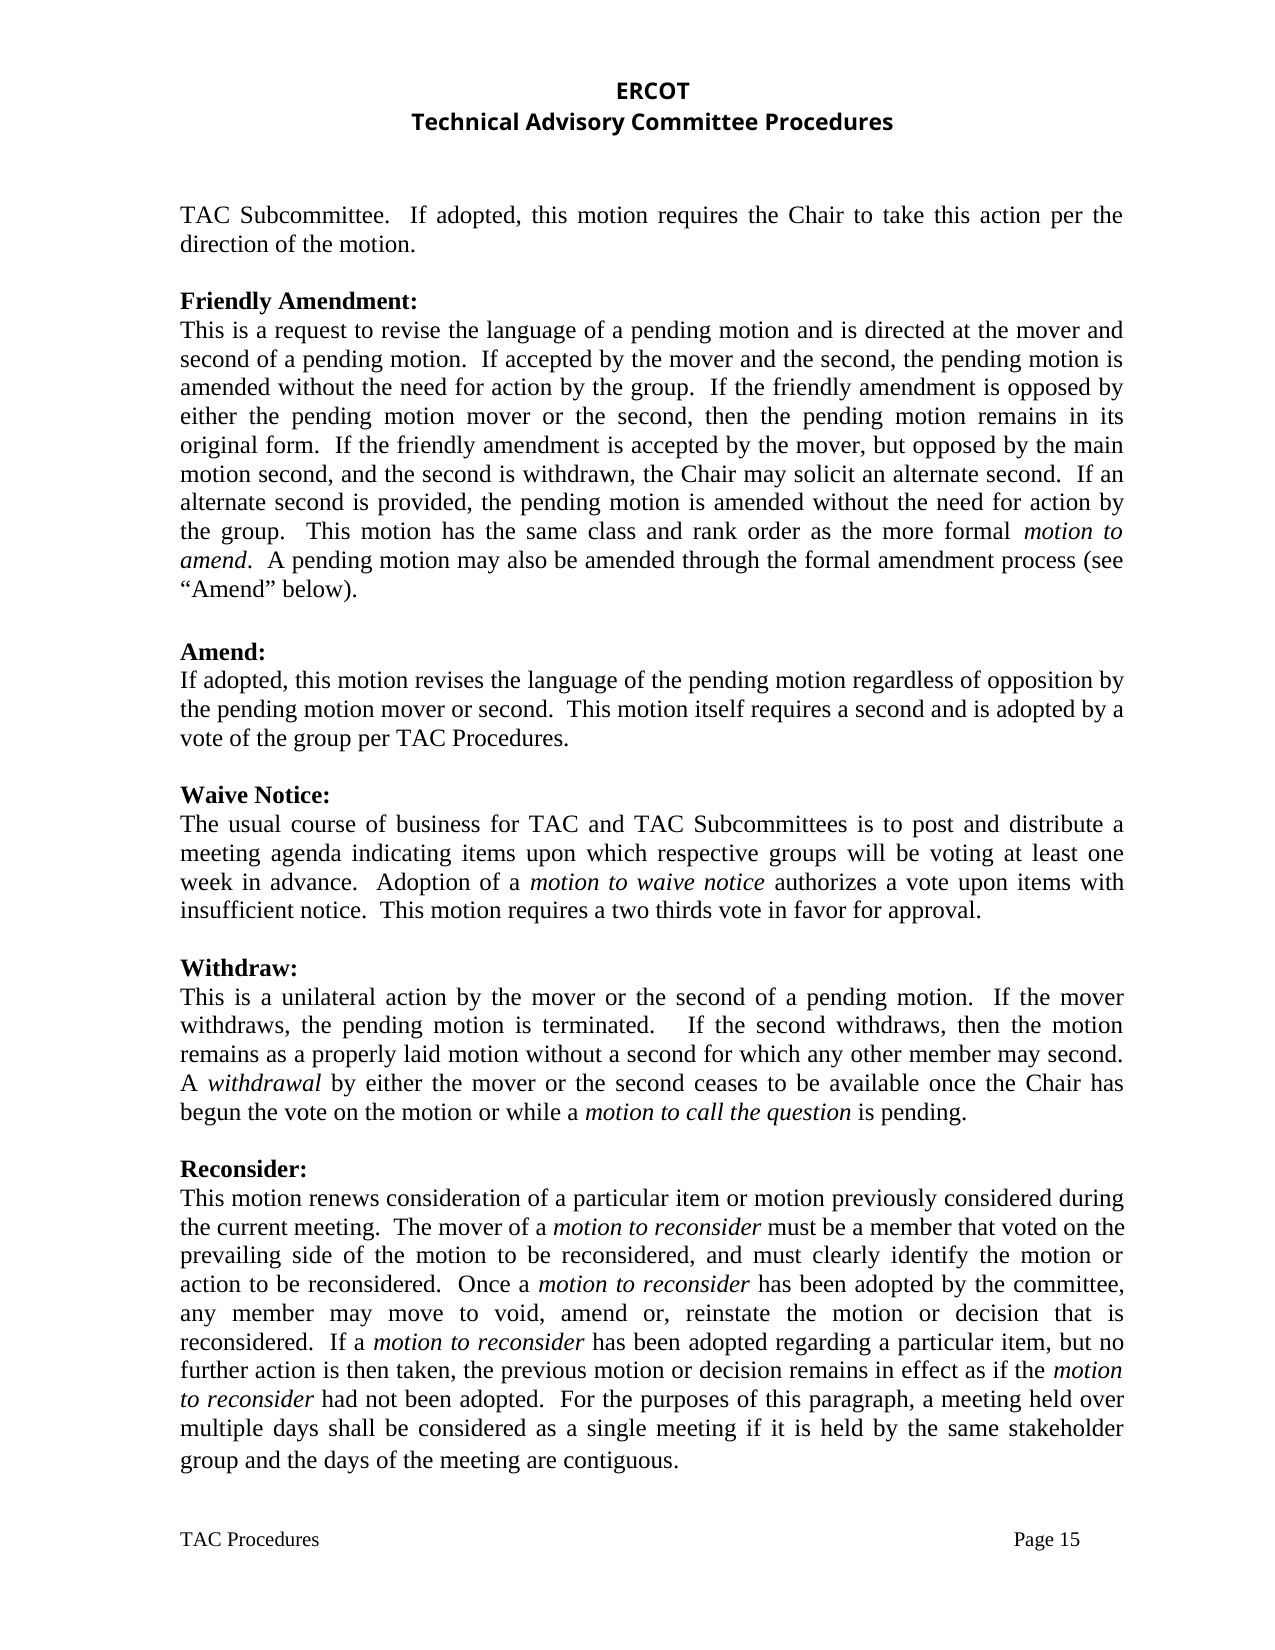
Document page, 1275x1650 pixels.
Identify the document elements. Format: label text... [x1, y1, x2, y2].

text This is a request to revise the language of a pending motion and is directed at the mover and second of a pending motion. If accepted by the mover and the second, the pending motion is amended without the need for action by the group. If the friendly amendment is opposed by either the pending motion mover or the second, then the pending motion remains in its original form. If the friendly amendment is accepted by the mover, but opposed by the main motion second, and the second is withdrawn, the Chair may solicit an alternate second. If an alternate second is provided, the pending motion is amended without the need for action by the group. This motion has the same class and rank order as the more formal motion to amend. A pending motion may also be amended through the formal amendment process (see “Amend” below). [180, 315, 1125, 602]
text Withdraw: [180, 953, 1125, 982]
text Friendly Amendment: [180, 257, 1125, 315]
text Amend: If adopted, this motion revises the language of the pending motion regardless of opposition by the pending motion mover or second. This motion itself requires a second and is adopted by a vote of the group per TAC Procedures. [180, 637, 1125, 752]
text Reconsider: [180, 1154, 1125, 1183]
text This motion renews consideration of a particular item or motion previously considered during the current meeting. The mover of a motion to reconsider must be a member that voted on the prevailing side of the motion to be reconsidered, and must clearly identify the motion or action to be reconsidered. Once a motion to reconsider has been adopted by the committee, any member may move to void, amend or, reinstate the motion or decision that is reconsidered. If a motion to reconsider has been adopted regarding a particular item, but no further action is then taken, the previous motion or decision remains in effect as if the motion to reconsider had not been adopted. For the purposes of this paragraph, a meeting held over multiple days shall be considered as a single meeting if it is held by the same stakeholder group and the days of the meeting are contiguous. [180, 1183, 1125, 1476]
text Waive Notice: [180, 752, 1125, 809]
text The usual course of business for TAC and TAC Subcommittees is to post and distribute a meeting agenda indicating items upon which respective groups will be voting at least one week in advance. Adoption of a motion to waive notice authorizes a vote upon items with insufficient notice. This motion requires a two thirds vote in favor for approval. [180, 809, 1125, 924]
text This is a unilateral action by the mover or the second of a pending motion. If the mover withdraws, the pending motion is terminated. If the second withdraws, then the motion remains as a properly laid motion without a second for which any other member may second. A withdrawal by either the mover or the second ceases to be available once the Chair has begun the vote on the motion or while a motion to call the question is pending. [180, 982, 1125, 1125]
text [180, 200, 1125, 257]
